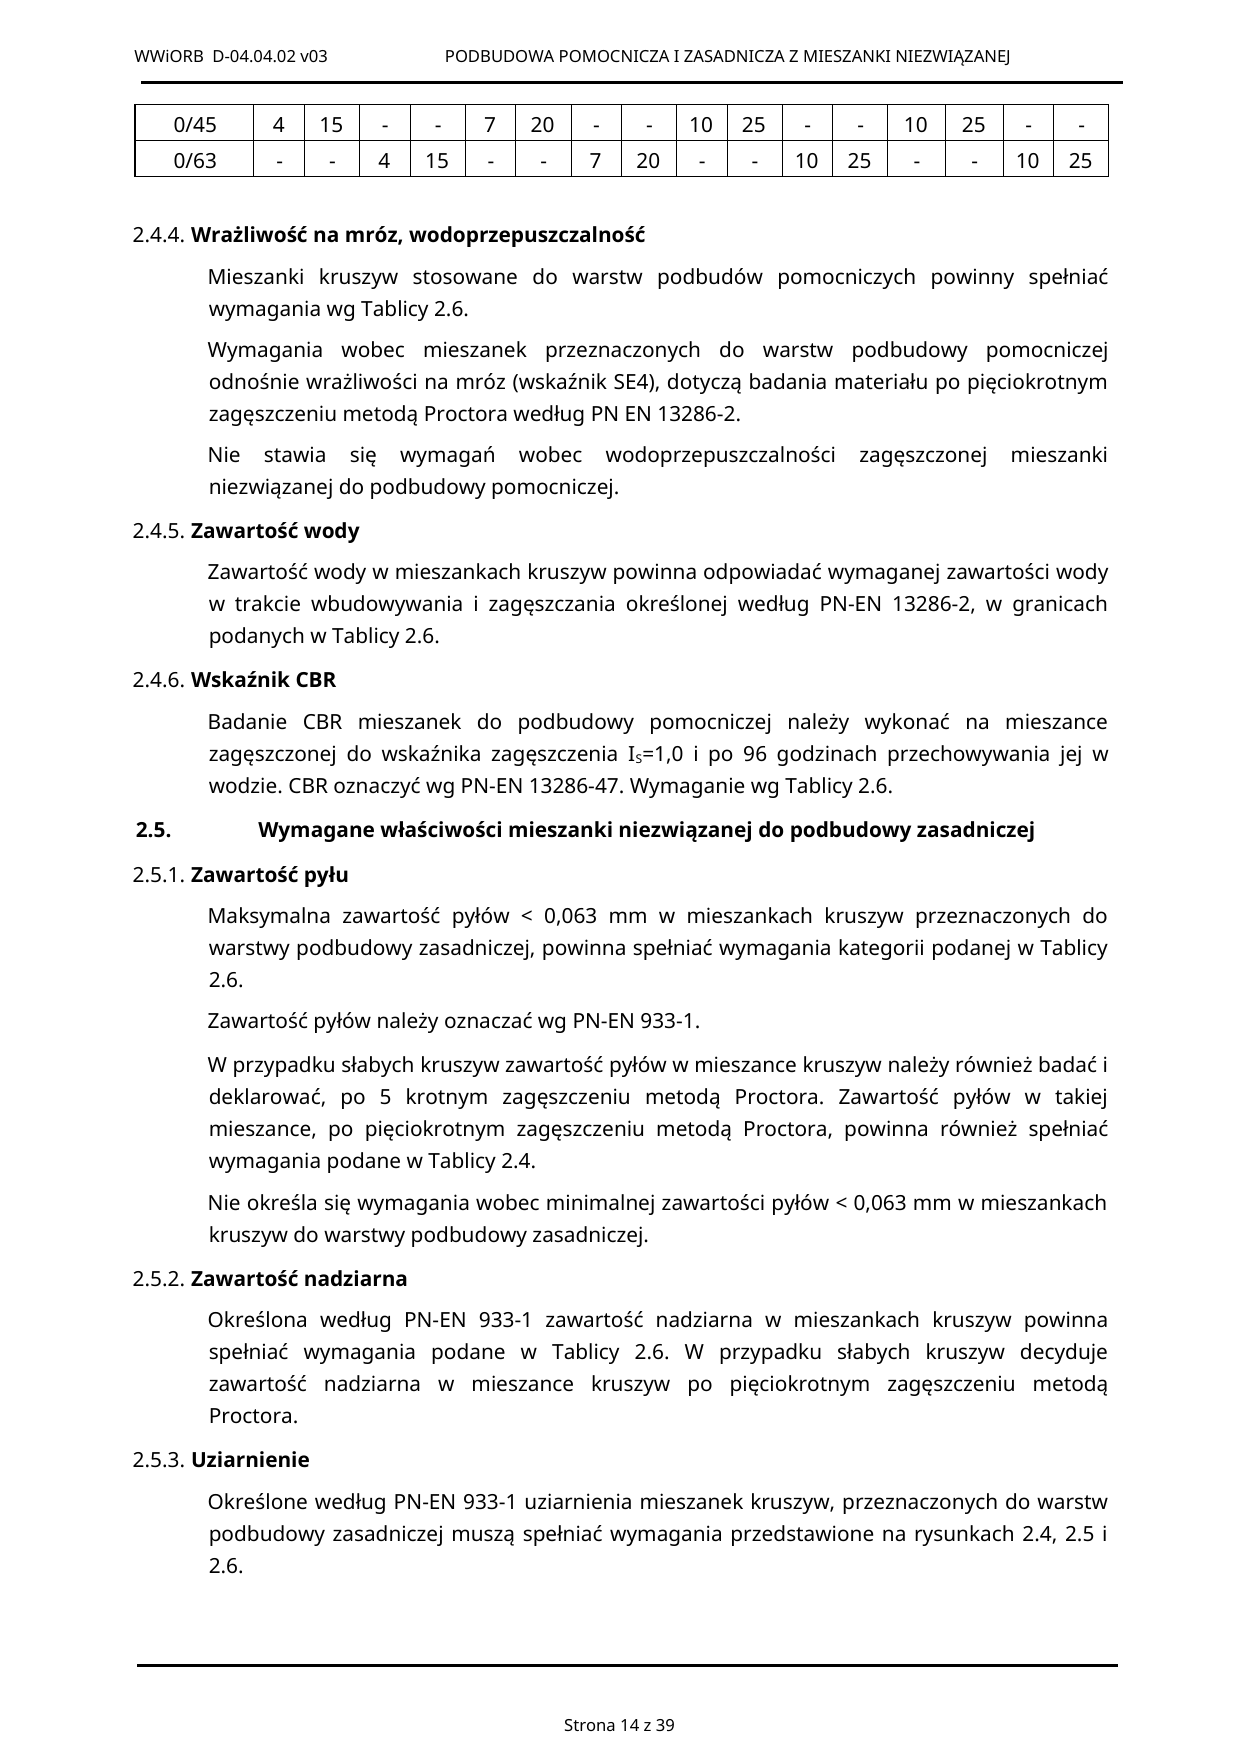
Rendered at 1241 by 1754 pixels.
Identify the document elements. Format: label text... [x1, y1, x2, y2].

text Zawartość wody w mieszankach kruszyw powinna odpowiadać wymaganej zawartości wody w trakcie wbudowywania i zagęszczania określonej według PN-EN 13286-2, w granicach podanych w Tablicy 2.6. [207, 557, 1109, 650]
text W przypadku słabych kruszyw zawartość pyłów w mieszance kruszyw należy również badać i deklarować, po 5 krotnym zagęszczeniu metodą Proctora. Zawartość pyłów w takiej mieszance, po pięciokrotnym zagęszczeniu metodą Proctora, powinna również spełniać wymagania podane w Tablicy 2.4. [207, 1050, 1109, 1175]
table_cell - [516, 141, 571, 176]
text Zawartość pyłów należy oznaczać wg PN-EN 933-1. [207, 1006, 1109, 1035]
table_cell 15 [305, 105, 359, 140]
table_cell - [728, 141, 782, 176]
table_cell 20 [622, 141, 676, 176]
table_cell 4 [254, 105, 304, 140]
table_cell - [783, 105, 832, 140]
text Określone według PN-EN 933-1 uziarnienia mieszanek kruszyw, przeznaczonych do warstw podbudowy zasadniczej muszą spełniać wymagania przedstawione na rysunkach 2.4, 2.5 i 2.6. [207, 1487, 1109, 1579]
table_cell - [1004, 105, 1053, 140]
table_cell 25 [833, 141, 887, 176]
table_cell 0/45 [136, 105, 253, 140]
text Wymagania wobec mieszanek przeznaczonych do warstw podbudowy pomocniczej odnośnie wrażliwości na mróz (wskaźnik SE4), dotyczą badania materiału po pięciokrotnym zagęszczeniu metodą Proctora według PN EN 13286-2. [207, 335, 1109, 427]
table_cell 10 [783, 141, 832, 176]
text Maksymalna zawartość pyłów < 0,063 mm w mieszankach kruszyw przeznaczonych do warstwy podbudowy zasadniczej, powinna spełniać wymagania kategorii podanej w Tablicy 2.6. [207, 901, 1109, 994]
text Nie określa się wymagania wobec minimalnej zawartości pyłów < 0,063 mm w mieszankach kruszyw do warstwy podbudowy zasadniczej. [207, 1188, 1109, 1248]
table_cell - [572, 105, 621, 140]
table_cell 25 [728, 105, 782, 140]
table_cell - [946, 141, 1003, 176]
subtitle 2.5.3. Uziarnienie [132, 1446, 1173, 1474]
table_cell - [360, 105, 410, 140]
table_cell 10 [677, 105, 727, 140]
table_cell 10 [888, 105, 945, 140]
table_cell 7 [466, 105, 515, 140]
table_cell 7 [572, 141, 621, 176]
text Badanie CBR mieszanek do podbudowy pomocniczej należy wykonać na mieszance zagęszczonej do wskaźnika zagęszczenia IS=1,0 i po 96 godzinach przechowywania jej w wodzie. CBR oznaczyć wg PN-EN 13286-47. Wymaganie wg Tablicy 2.6. [207, 707, 1109, 799]
table_cell - [833, 105, 887, 140]
table_cell - [622, 105, 676, 140]
table_cell 25 [1054, 141, 1108, 176]
table_cell - [411, 105, 465, 140]
subtitle 2.5.1. Zawartość pyłu [132, 860, 1173, 888]
subtitle 2.4.4. Wrażliwość na mróz, wodoprzepuszczalność [132, 221, 1173, 249]
table_cell - [888, 141, 945, 176]
text Nie stawia się wymagań wobec wodoprzepuszczalności zagęszczonej mieszanki niezwiązanej do podbudowy pomocniczej. [207, 440, 1109, 501]
subtitle 2.5.2. Zawartość nadziarna [132, 1264, 1173, 1292]
subtitle 2.5. Wymagane właściwości mieszanki niezwiązanej do podbudowy zasadniczej [108, 815, 1207, 843]
table_cell 4 [360, 141, 410, 176]
table_cell 15 [411, 141, 465, 176]
subtitle 2.4.6. Wskaźnik CBR [132, 666, 1173, 694]
subtitle 2.4.5. Zawartość wody [132, 516, 1173, 544]
table_cell - [1054, 105, 1108, 140]
table_cell 0/63 [136, 141, 253, 176]
table_cell - [466, 141, 515, 176]
table_cell 10 [1004, 141, 1053, 176]
table_cell - [677, 141, 727, 176]
text Określona według PN-EN 933-1 zawartość nadziarna w mieszankach kruszyw powinna spełniać wymagania podane w Tablicy 2.6. W przypadku słabych kruszyw decyduje zawartość nadziarna w mieszance kruszyw po pięciokrotnym zagęszczeniu metodą Proctora. [207, 1305, 1109, 1430]
table_cell - [305, 141, 359, 176]
text Mieszanki kruszyw stosowane do warstw podbudów pomocniczych powinny spełniać wymagania wg Tablicy 2.6. [207, 262, 1109, 322]
table_cell 20 [516, 105, 571, 140]
table_cell 25 [946, 105, 1003, 140]
table_cell - [254, 141, 304, 176]
